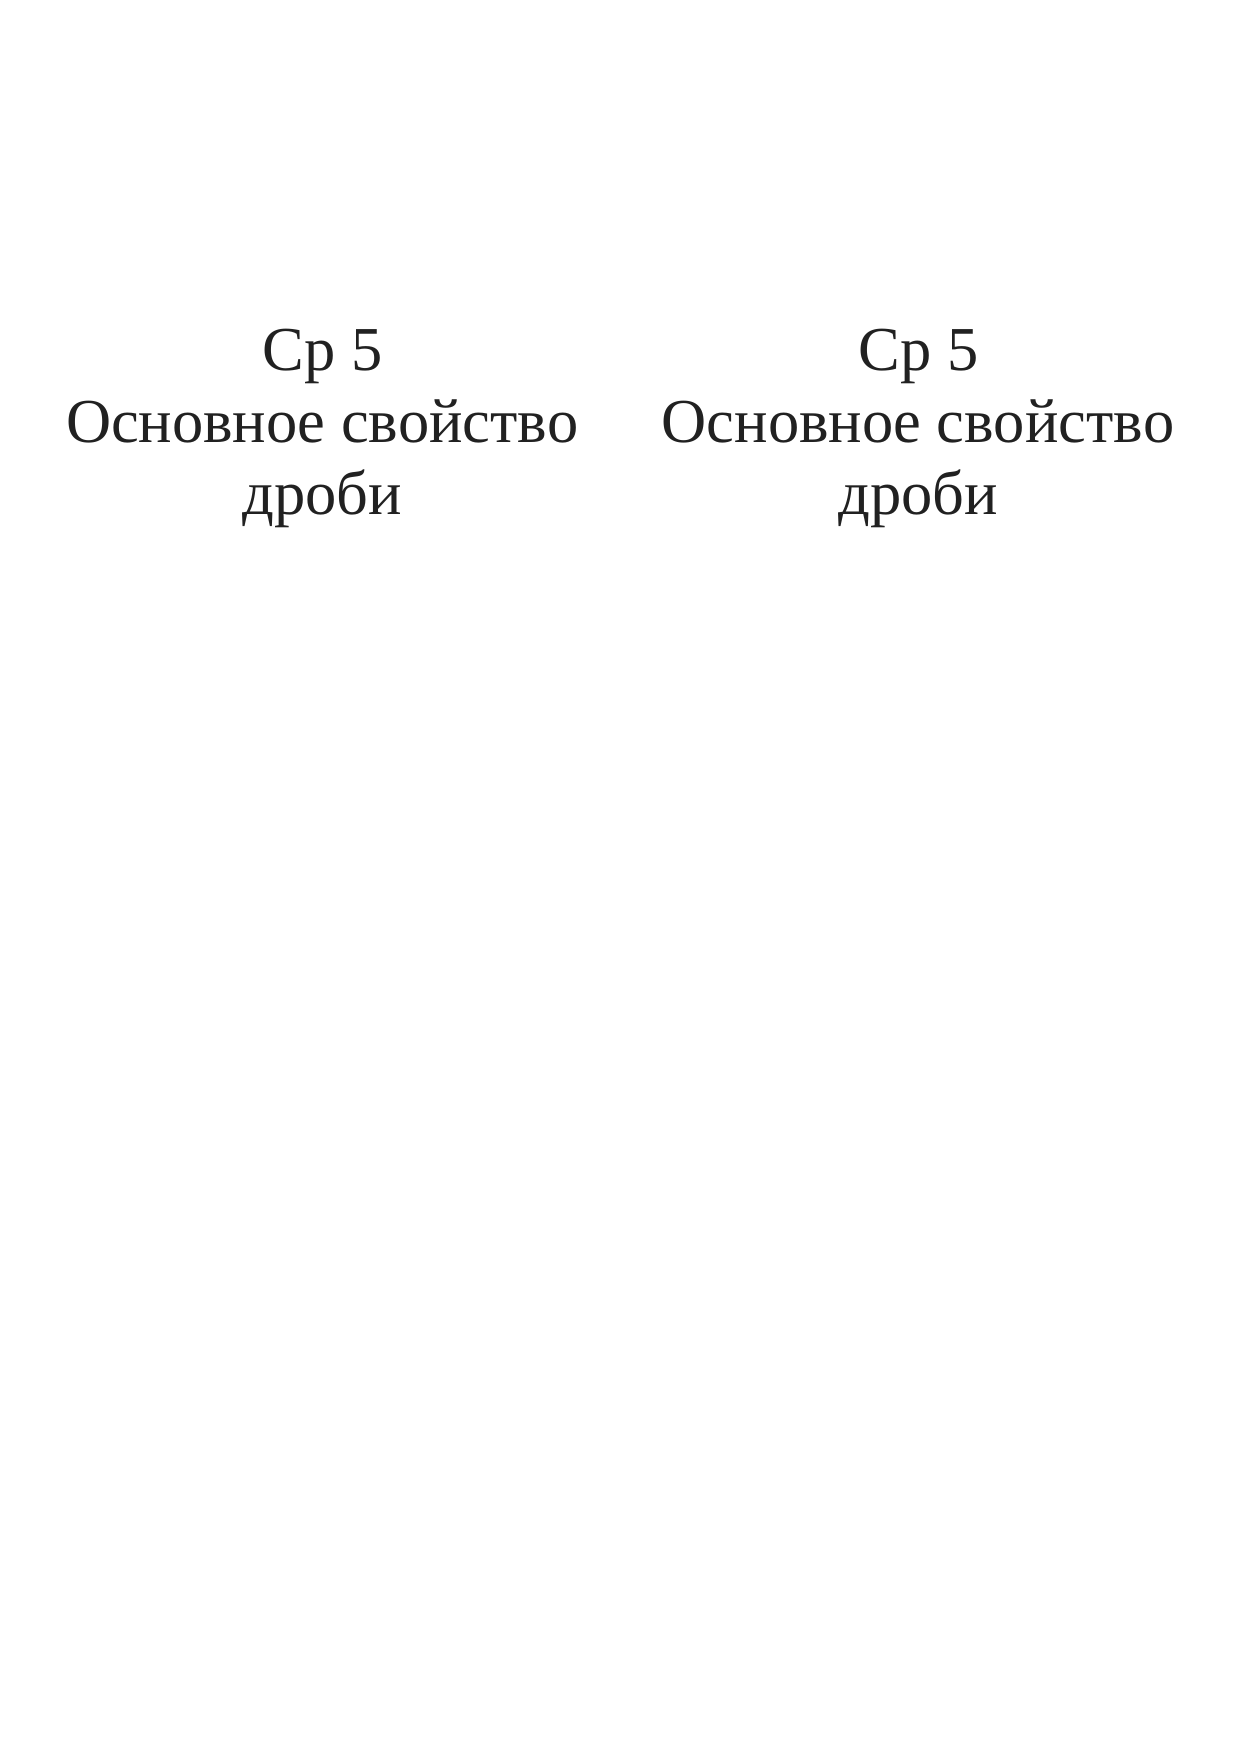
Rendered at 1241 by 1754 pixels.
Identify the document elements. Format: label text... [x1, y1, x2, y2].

table_cell Ср 5 Основное свойство дроби [24, 30, 620, 811]
table_cell Ср 5 Основное свойство дроби [620, 30, 1216, 811]
